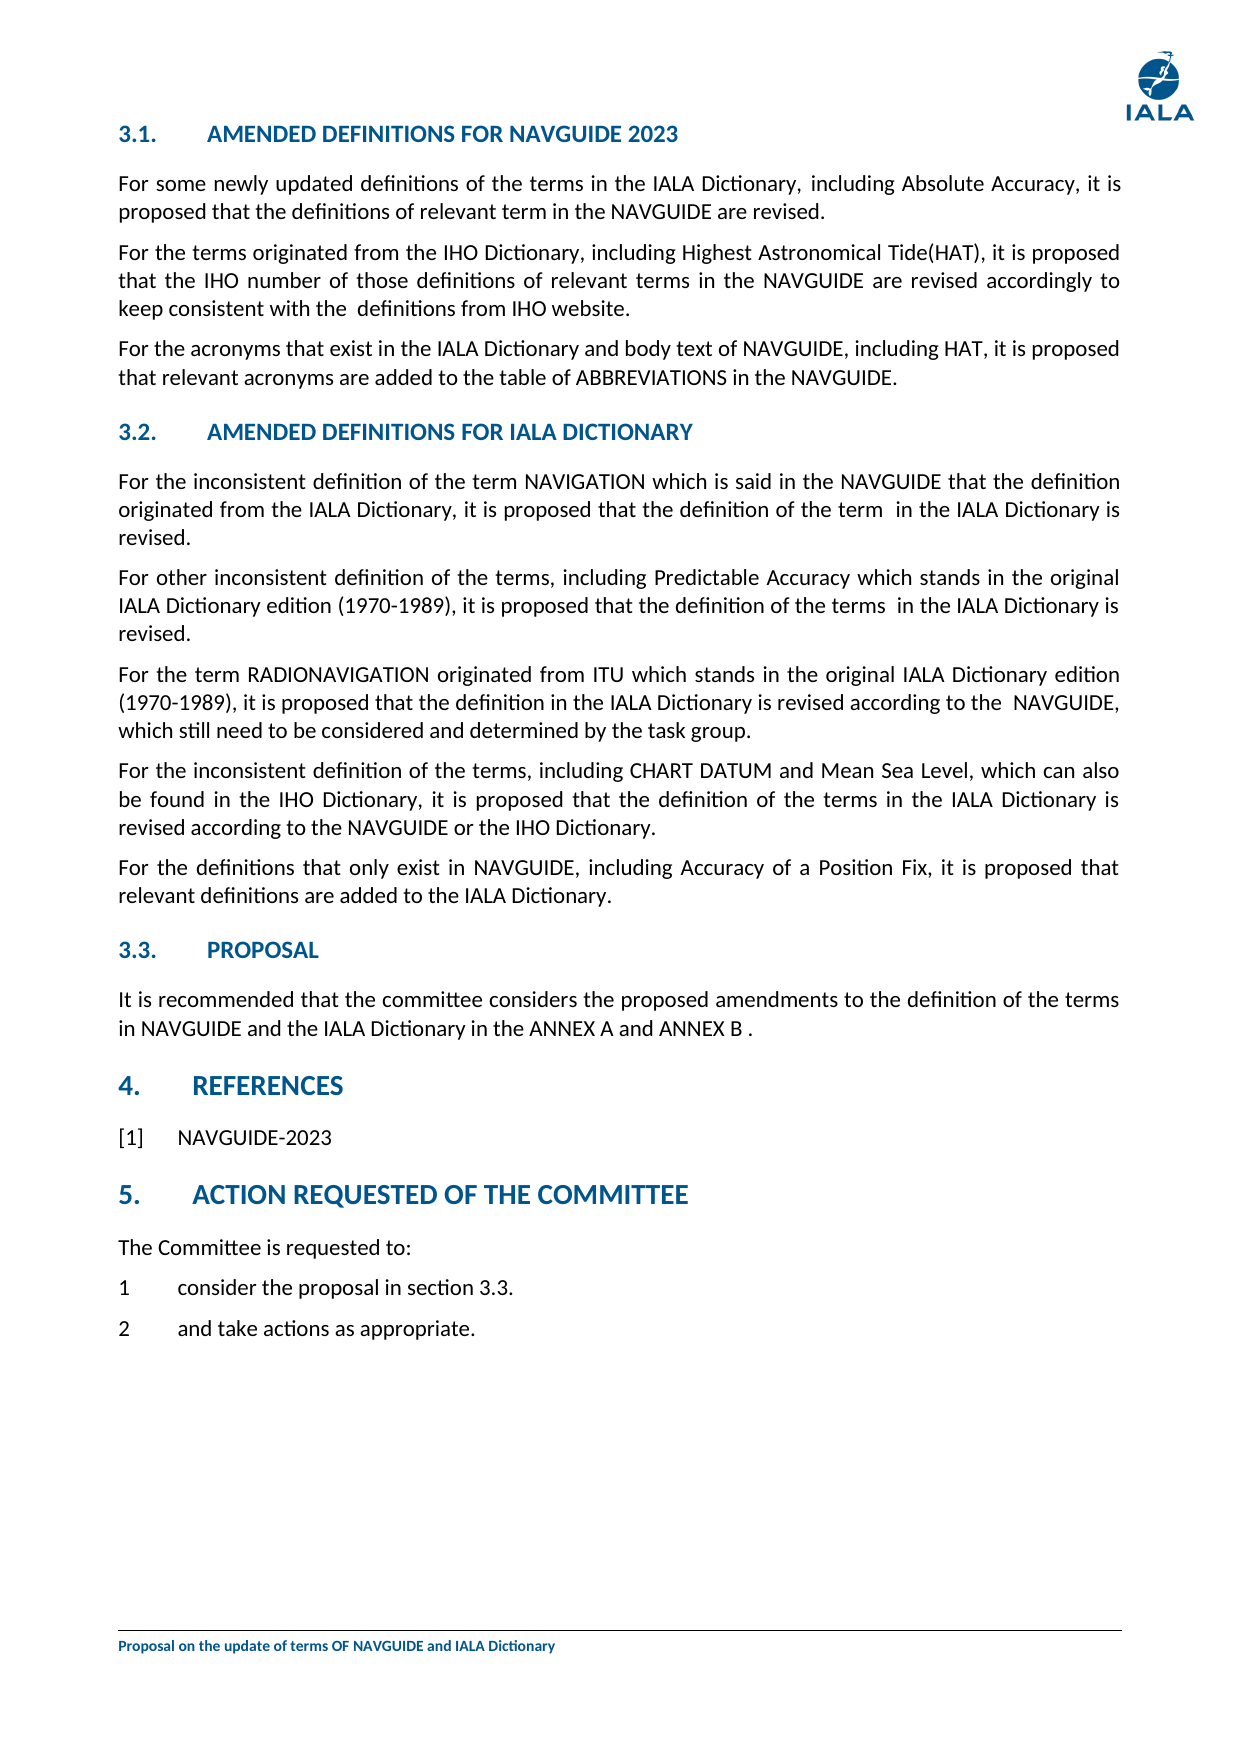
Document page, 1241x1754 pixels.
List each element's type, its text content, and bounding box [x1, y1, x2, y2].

text For some newly updated definitions of the terms in the IALA Dictionary, including Absolute Accuracy, it is proposed that the definitions of relevant term in the NAVGUIDE are revised. [118, 169, 1122, 226]
text For other inconsistent definition of the terms, including Predictable Accuracy which stands in the original IALA Dictionary edition (1970-1989), it is proposed that the definition of the terms in the IALA Dictionary is revised. [118, 563, 1122, 648]
list and take actions as appropriate. [118, 1314, 1122, 1342]
text The Committee is requested to: [118, 1233, 1122, 1261]
picture [1111, 43, 1206, 136]
text For the terms originated from the IHO Dictionary, including Highest Astronomical Tide(HAT), it is proposed that the IHO number of those definitions of relevant terms in the NAVGUIDE are revised accordingly to keep consistent with the definitions from IHO website. [118, 238, 1122, 322]
text For the acronyms that exist in the IALA Dictionary and body text of NAVGUIDE, including HAT, it is proposed that relevant acronyms are added to the table of ABBREVIATIONS in the NAVGUIDE. [118, 334, 1122, 391]
text For the inconsistent definition of the term NAVIGATION which is said in the NAVGUIDE that the definition originated from the IALA Dictionary, it is proposed that the definition of the term in the IALA Dictionary is revised. [118, 467, 1122, 551]
list consider the proposal in section 3.3. [118, 1273, 1122, 1301]
subtitle References [118, 1067, 1122, 1102]
subtitle Amended Definitions for navguide 2023 [118, 118, 1122, 149]
text For the inconsistent definition of the terms, including CHART DATUM and Mean Sea Level, which can also be found in the IHO Dictionary, it is proposed that the definition of the terms in the IALA Dictionary is revised according to the NAVGUIDE or the IHO Dictionary. [118, 757, 1122, 841]
subtitle Amended Definitions for IALA Dictionary [118, 416, 1122, 446]
text NAVGUIDE-2023 [118, 1123, 1122, 1151]
text For the definitions that only exist in NAVGUIDE, including Accuracy of a Position Fix, it is proposed that relevant definitions are added to the IALA Dictionary. [118, 853, 1122, 909]
subtitle proposal [118, 934, 1122, 965]
subtitle Action requested of the Committee [118, 1176, 1122, 1212]
text It is recommended that the committee considers the proposed amendments to the definition of the terms in NAVGUIDE and the IALA Dictionary in the ANNEX A and ANNEX B . [118, 986, 1122, 1042]
text For the term RADIONAVIGATION originated from ITU which stands in the original IALA Dictionary edition (1970-1989), it is proposed that the definition in the IALA Dictionary is revised according to the NAVGUIDE, which still need to be considered and determined by the task group. [118, 660, 1122, 744]
